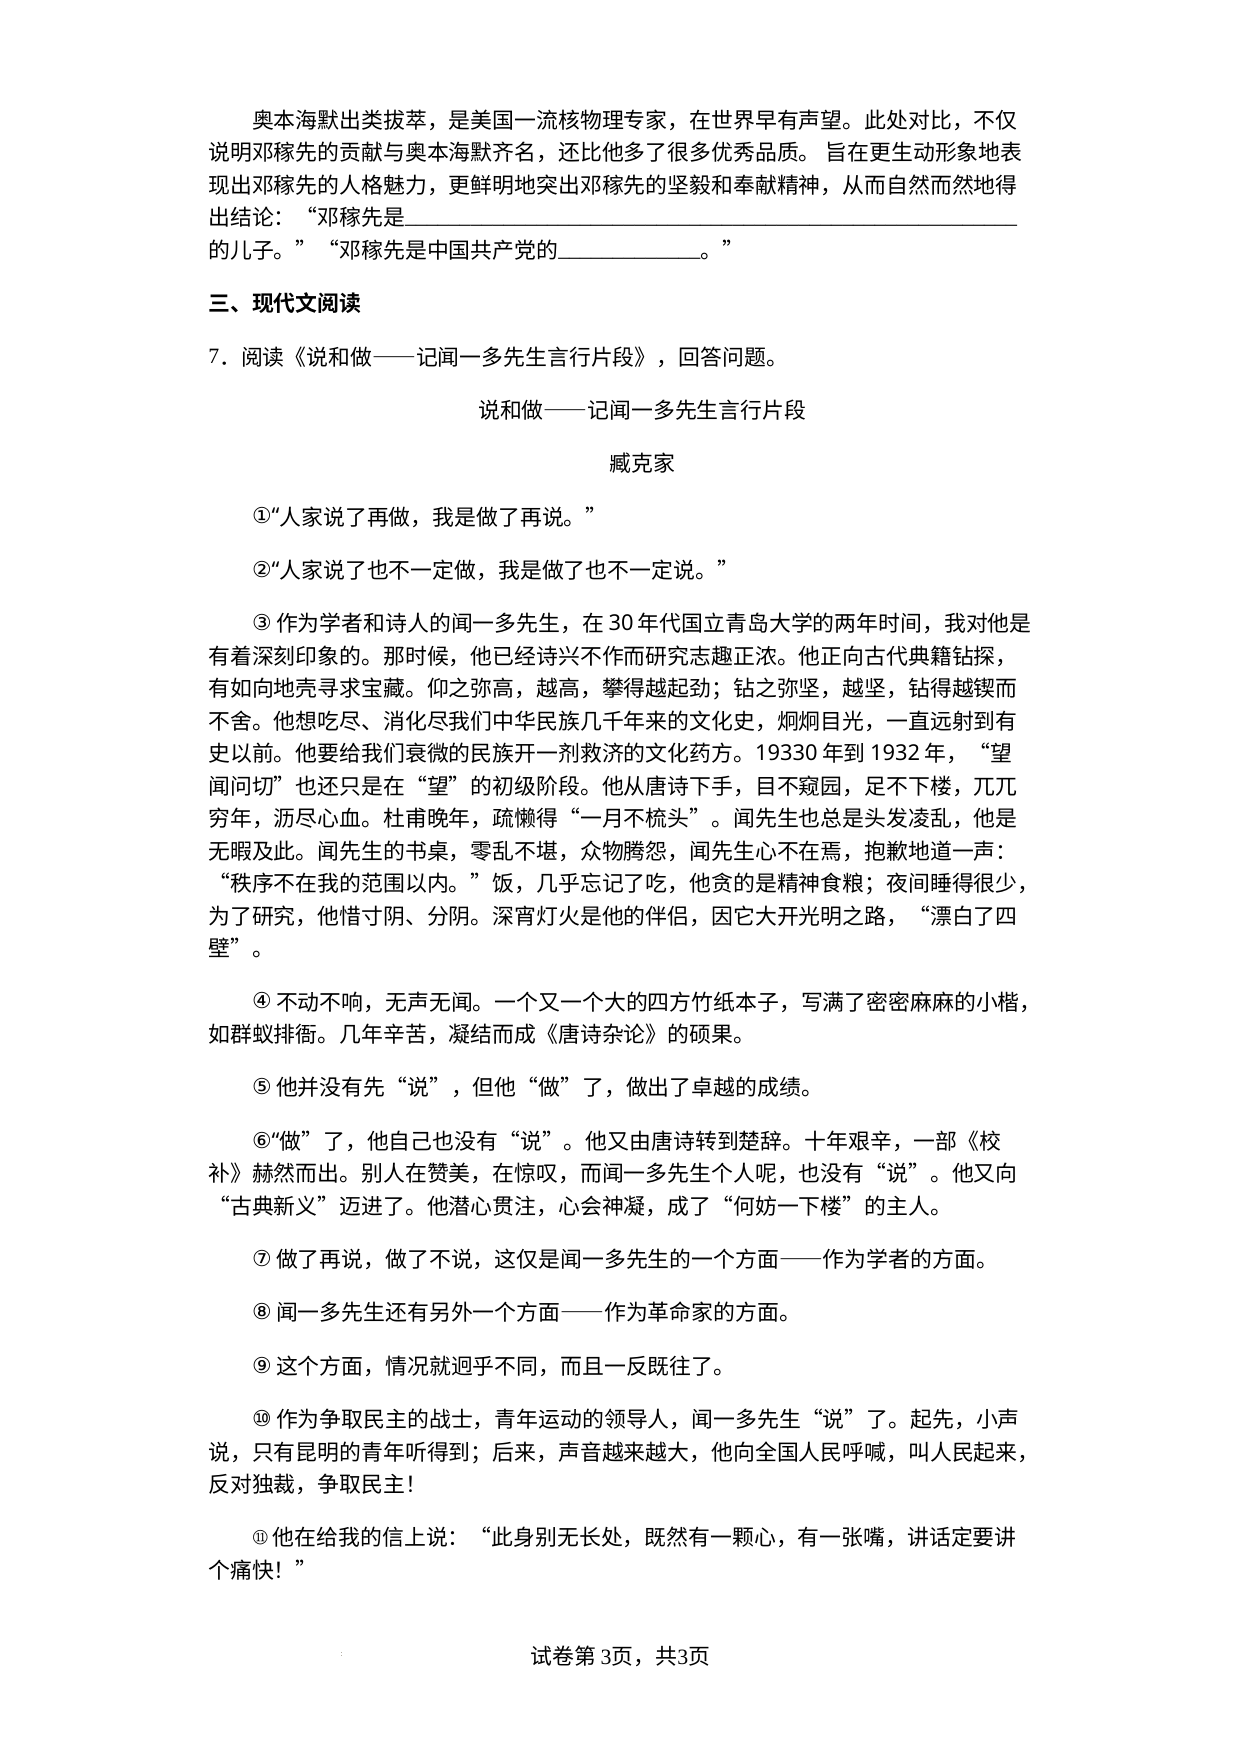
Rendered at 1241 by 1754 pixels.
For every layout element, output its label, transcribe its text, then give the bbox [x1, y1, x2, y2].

text ④不动不响，无声无闻。一个又一个大的四方竹纸本子，写满了密密麻麻的小楷，如群蚁排衙。几年辛苦，凝结而成《唐诗杂论》的硕果。 [208, 984, 1032, 1049]
text ③作为学者和诗人的闻一多先生，在30年代国立青岛大学的两年时间，我对他是有着深刻印象的。那时候，他已经诗兴不作而研究志趣正浓。他正向古代典籍钻探，有如向地壳寻求宝藏。仰之弥高，越高，攀得越起劲；钻之弥坚，越坚，钻得越锲而不舍。他想吃尽、消化尽我们中华民族几千年来的文化史，炯炯目光，一直远射到有史以前。他要给我们衰微的民族开一剂救济的文化药方。19330年到1932年，“望闻问切”也还只是在“望”的初级阶段。他从唐诗下手，目不窥园，足不下楼，兀兀穷年，沥尽心血。杜甫晚年，疏懒得“一月不梳头”。闻先生也总是头发凌乱，他是无暇及此。闻先生的书桌，零乱不堪，众物腾怨，闻先生心不在焉，抱歉地道一声：“秩序不在我的范围以内。”饭，几乎忘记了吃，他贪的是精神食粮；夜间睡得很少，为了研究，他惜寸阴、分阴。深宵灯火是他的伴侣，因它大开光明之路，“漂白了四壁”。 [208, 606, 1032, 963]
text ⑤他并没有先“说”，但他“做”了，做出了卓越的成绩。 [208, 1070, 1032, 1102]
text ②“人家说了也不一定做，我是做了也不一定说。” [208, 552, 1032, 585]
text ⑦做了再说，做了不说，这仅是闻一多先生的一个方面——作为学者的方面。 [208, 1242, 1032, 1274]
text 奥本海默出类拔萃，是美国一流核物理专家，在世界早有声望。此处对比，不仅说明邓稼先的贡献与奥本海默齐名，还比他多了很多优秀品质。 旨在更生动形象地表现出邓稼先的人格魅力，更鲜明地突出邓稼先的坚毅和奉献精神，从而自然而然地得出结论：“邓稼先是________________________________________________________的儿子。”“邓稼先是中国共产党的_____________。” [208, 102, 1032, 265]
text ⑥“做”了，他自己也没有“说”。他又由唐诗转到楚辞。十年艰辛，一部《校补》赫然而出。别人在赞美，在惊叹，而闻一多先生个人呢，也没有“说”。他又向“古典新义”迈进了。他潜心贯注，心会神凝，成了“何妨一下楼”的主人。 [208, 1123, 1032, 1221]
text ⑩作为争取民主的战士，青年运动的领导人，闻一多先生“说”了。起先，小声说，只有昆明的青年听得到；后来，声音越来越大，他向全国人民呼喊，叫人民起来，反对独裁，争取民主！ [208, 1402, 1032, 1499]
list 现代文阅读 [208, 286, 1032, 318]
text 说和做——记闻一多先生言行片段 [208, 392, 1032, 425]
text ⑪他在给我的信上说：“此身别无长处，既然有一颗心，有一张嘴，讲话定要讲个痛快！” [208, 1520, 1032, 1585]
text ①“人家说了再做，我是做了再说。” [208, 499, 1032, 532]
list 7．阅读《说和做——记闻一多先生言行片段》，回答问题。 [208, 339, 1032, 372]
text 臧克家 [208, 446, 1032, 478]
text ⑨这个方面，情况就迥乎不同，而且一反既往了。 [208, 1348, 1032, 1381]
text ⑧闻一多先生还有另外一个方面——作为革命家的方面。 [208, 1295, 1032, 1327]
